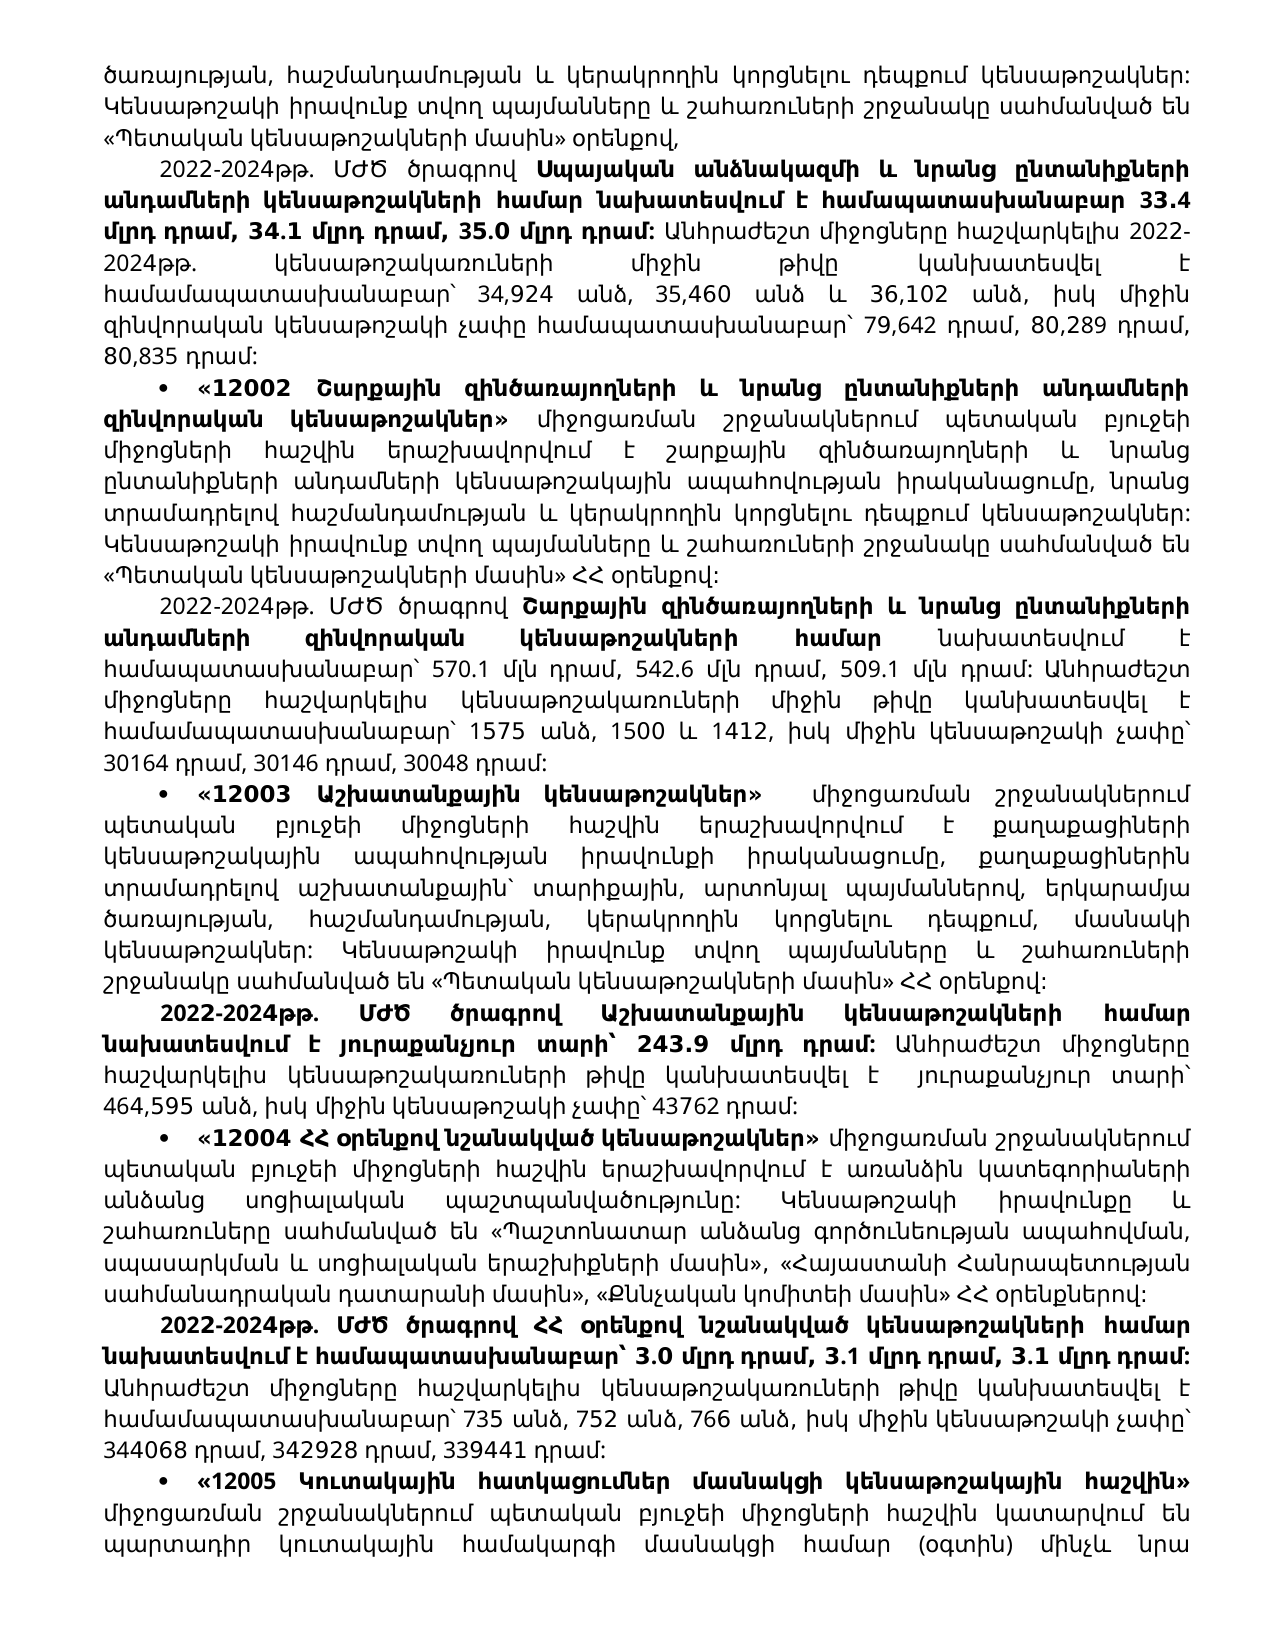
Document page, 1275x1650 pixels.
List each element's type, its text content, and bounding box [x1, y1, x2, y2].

list «12003 Աշխատանքային կենսաթոշակներ» միջոցառման շրջանակներում պետական բյուջեի միջոցների հաշվին երաշխավորվում է քաղաքացիների կենսաթոշակային ապահովության իրավունքի իրականացումը, քաղաքացիներին տրամադրելով աշխատանքային` տարիքային, արտոնյալ պայմաններով, երկարամյա ծառայության, հաշմանդամության, կերակրողին կորցնելու դեպքում, մասնակի կենսաթոշակներ: Կենսաթոշակի իրավունք տվող պայմանները և շահառուների շրջանակը սահմանված են «Պետական կենսաթոշակների մասին» ՀՀ օրենքով: [103, 778, 1191, 997]
text 2022-2024թթ. ՄԺԾ ծրագրով Սպայական անձնակազմի և նրանց ընտանիքների անդամների կենսաթոշակների համար նախատեսվում է համապատասխանաբար 33.4 մլրդ դրամ, 34.1 մլրդ դրամ, 35.0 մլրդ դրամ: Անհրաժեշտ միջոցները հաշվարկելիս 2022-2024թթ. կենսաթոշակառուների միջին թիվը կանխատեսվել է համամապատասխանաբար՝ 34,924 անձ, 35,460 անձ և 36,102 անձ, իսկ միջին զինվորական կենսաթոշակի չափը համապատասխանաբար՝ 79,642 դրամ, 80,289 դրամ, 80,835 դրամ: [103, 153, 1191, 372]
text 2022-2024թթ. ՄԺԾ ծրագրով ՀՀ օրենքով նշանակված կենսաթոշակների համար նախատեսվում է համապատասխանաբար՝ 3.0 մլրդ դրամ, 3.1 մլրդ դրամ, 3.1 մլրդ դրամ: Անհրաժեշտ միջոցները հաշվարկելիս կենսաթոշակառուների թիվը կանխատեսվել է համամապատասխանաբար՝ 735 անձ, 752 անձ, 766 անձ, իսկ միջին կենսաթոշակի չափը՝ 344068 դրամ, 342928 դրամ, 339441 դրամ: [103, 1309, 1191, 1465]
list «12002 Շարքային զինծառայողների և նրանց ընտանիքների անդամների զինվորական կենսաթոշակներ» միջոցառման շրջանակներում պետական բյուջեի միջոցների հաշվին երաշխավորվում է շարքային զինծառայողների և նրանց ընտանիքների անդամների կենսաթոշակային ապահովության իրականացումը, նրանց տրամադրելով հաշմանդամության և կերակրողին կորցնելու դեպքում կենսաթոշակներ: Կենսաթոշակի իրավունք տվող պայմանները և շահառուների շրջանակը սահմանված են «Պետական կենսաթոշակների մասին» ՀՀ օրենքով: [103, 372, 1191, 590]
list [103, 1465, 1191, 1559]
text 2022-2024թթ. ՄԺԾ ծրագրով Աշխատանքային կենսաթոշակների համար նախատեսվում է յուրաքանչյուր տարի՝ 243.9 մլրդ դրամ: Անհրաժեշտ միջոցները հաշվարկելիս կենսաթոշակառուների թիվը կանխատեսվել է յուրաքանչյուր տարի՝ 464,595 անձ, իսկ միջին կենսաթոշակի չափը՝ 43762 դրամ: [103, 997, 1191, 1122]
text 2022-2024թթ. ՄԺԾ ծրագրով Շարքային զինծառայողների և նրանց ընտանիքների անդամների զինվորական կենսաթոշակների համար նախատեսվում է համապատասխանաբար՝ 570.1 մլն դրամ, 542.6 մլն դրամ, 509.1 մլն դրամ: Անհրաժեշտ միջոցները հաշվարկելիս կենսաթոշակառուների միջին թիվը կանխատեսվել է համամապատասխանաբար՝ 1575 անձ, 1500 և 1412, իսկ միջին կենսաթոշակի չափը՝ 30164 դրամ, 30146 դրամ, 30048 դրամ: [103, 590, 1191, 778]
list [103, 59, 1191, 153]
list «12004 ՀՀ օրենքով նշանակված կենսաթոշակներ» միջոցառման շրջանակներում պետական բյուջեի միջոցների հաշվին երաշխավորվում է առանձին կատեգորիաների անձանց սոցիալական պաշտպանվածությունը: Կենսաթոշակի իրավունքը և շահառուները սահմանված են «Պաշտոնատար անձանց գործունեության ապահովման, սպասարկման և սոցիալական երաշխիքների մասին», «Հայաստանի Հանրապետության սահմանադրական դատարանի մասին», «Քննչական կոմիտեի մասին» ՀՀ օրենքներով: [103, 1122, 1191, 1309]
